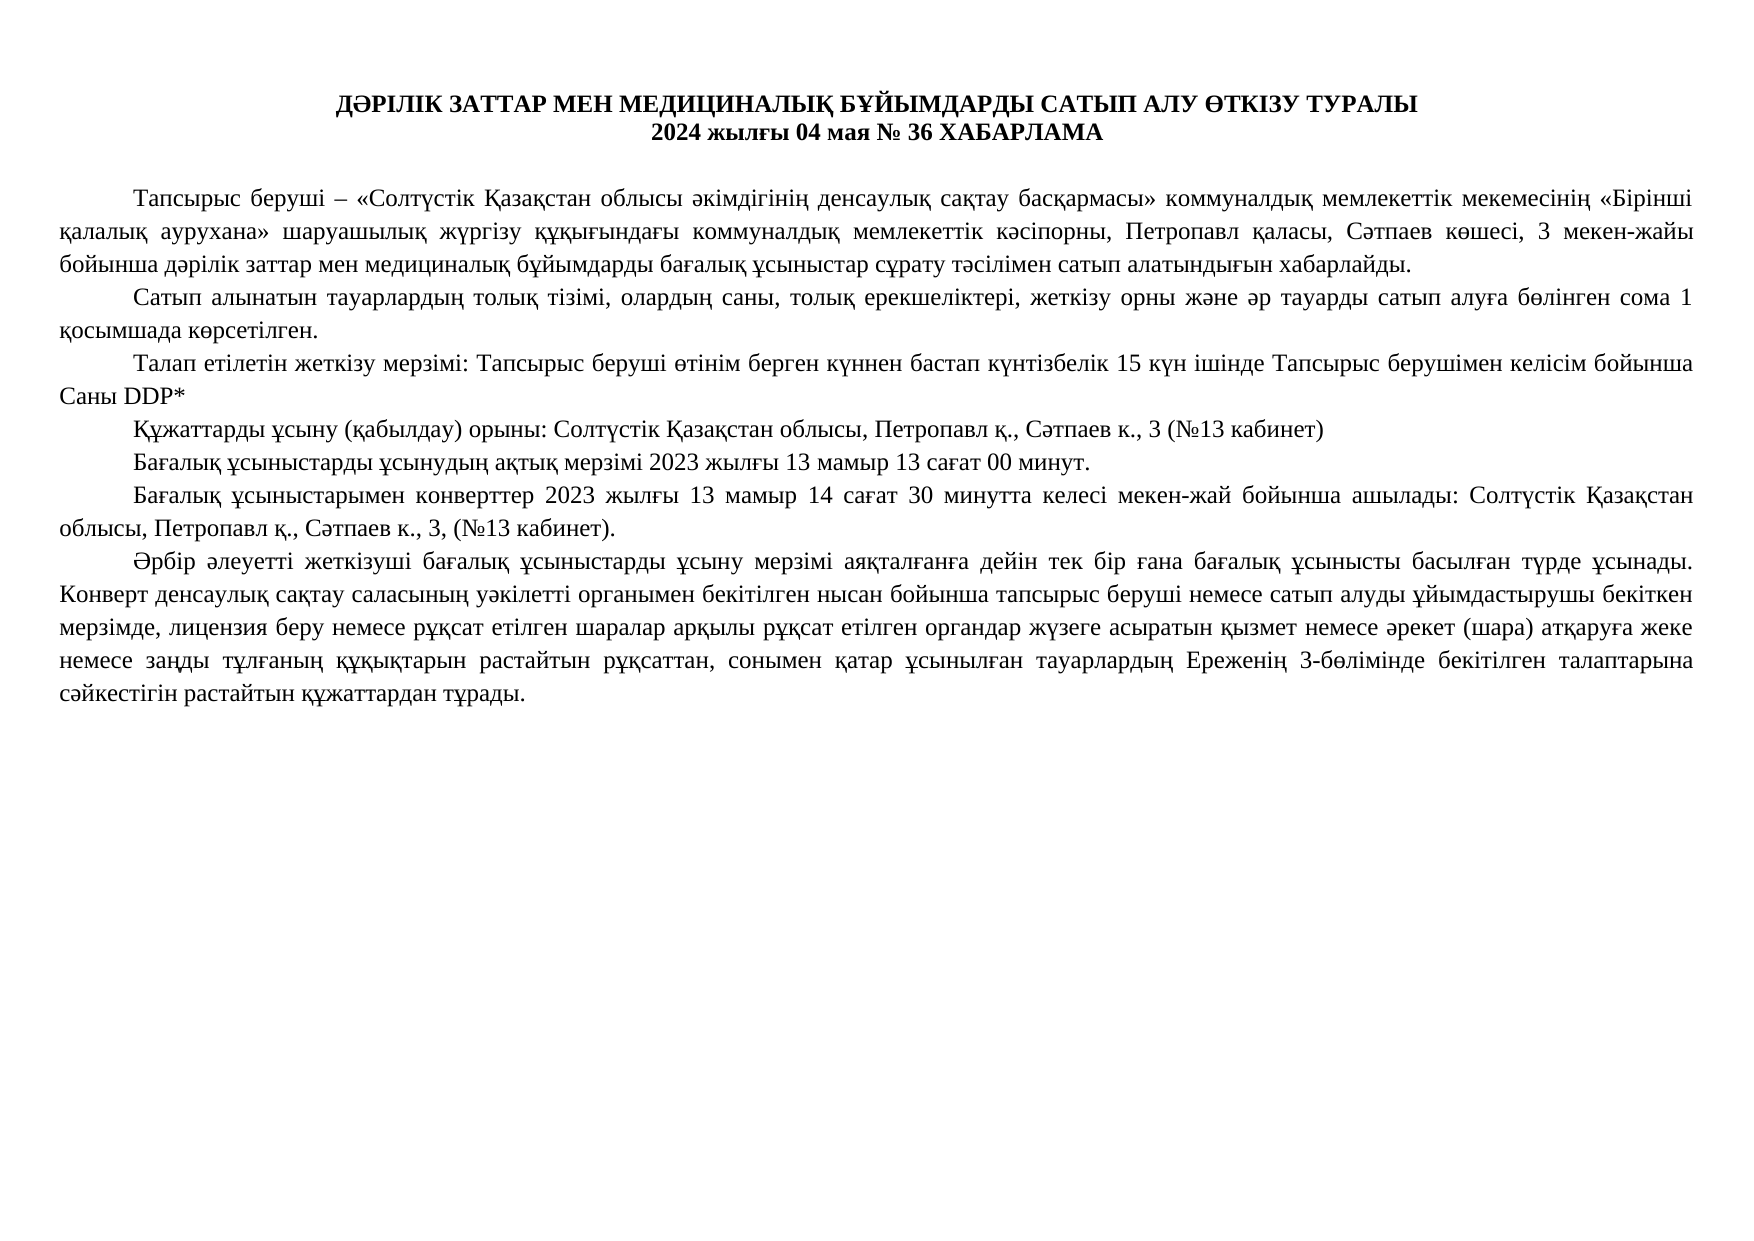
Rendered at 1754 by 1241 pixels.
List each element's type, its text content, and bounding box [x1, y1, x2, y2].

text Бағалық ұсыныстарды ұсынудың ақтық мерзімі 2023 жылғы 13 мамыр 13 сағат 00 минут. [59, 447, 1695, 476]
text Құжаттарды ұсыну (қабылдау) орыны: Солтүстік Қазақстан облысы, Петропавл қ., Сәтпаев к., 3 (№13 кабинет) [59, 414, 1695, 443]
text 2024 жылғы 04 мая № 36 ХАБАРЛАМА [59, 117, 1695, 146]
text ДӘРІЛІК ЗАТТАР МЕН МЕДИЦИНАЛЫҚ БҰЙЫМДАРДЫ САТЫП АЛУ ӨТКІЗУ ТУРАЛЫ [59, 89, 1695, 117]
text Әрбір әлеуетті жеткізуші бағалық ұсыныстарды ұсыну мерзімі аяқталғанға дейін тек бір ғана бағалық ұсынысты басылған түрде ұсынады. Конверт денсаулық сақтау саласының уәкілетті органымен бекітілген нысан бойынша тапсырыс беруші немесе сатып алуды ұйымдастырушы бекіткен мерзімде, лицензия беру немесе рұқсат етілген шаралар арқылы рұқсат етілген органдар жүзеге асыратын қызмет немесе әрекет (шара) атқаруға жеке немесе заңды тұлғаның құқықтарын растайтын рұқсаттан, сонымен қатар ұсынылған тауарлардың Ереженің 3-бөлімінде бекітілген талаптарына сәйкестігін растайтын құжаттардан тұрады. [59, 546, 1695, 707]
text Бағалық ұсыныстарымен конверттер 2023 жылғы 13 мамыр 14 сағат 30 минутта келесі мекен-жай бойынша ашылады: Солтүстік Қазақстан облысы, Петропавл қ., Сәтпаев к., 3, (№13 кабинет). [59, 480, 1695, 542]
text Сатып алынатын тауарлардың толық тізімі, олардың саны, толық ерекшеліктері, жеткізу орны және әр тауарды сатып алуға бөлінген сома 1 қосымшада көрсетілген. [59, 282, 1695, 344]
text Талап етілетін жеткізу мерзімі: Тапсырыс беруші өтінім берген күннен бастап күнтізбелік 15 күн ішінде Тапсырыс берушімен келісім бойынша Саны DDP* [59, 348, 1695, 410]
text Тапсырыс беруші – «Солтүстік Қазақстан облысы әкімдігінің денсаулық сақтау басқармасы» коммуналдық мемлекеттік мекемесінің «Бірінші қалалық аурухана» шаруашылық жүргізу құқығындағы коммуналдық мемлекеттік кәсіпорны, Петропавл қаласы, Сәтпаев көшесі, 3 мекен-жайы бойынша дәрілік заттар мен медициналық бұйымдарды бағалық ұсыныстар сұрату тәсілімен сатып алатындығын хабарлайды. [59, 183, 1695, 278]
